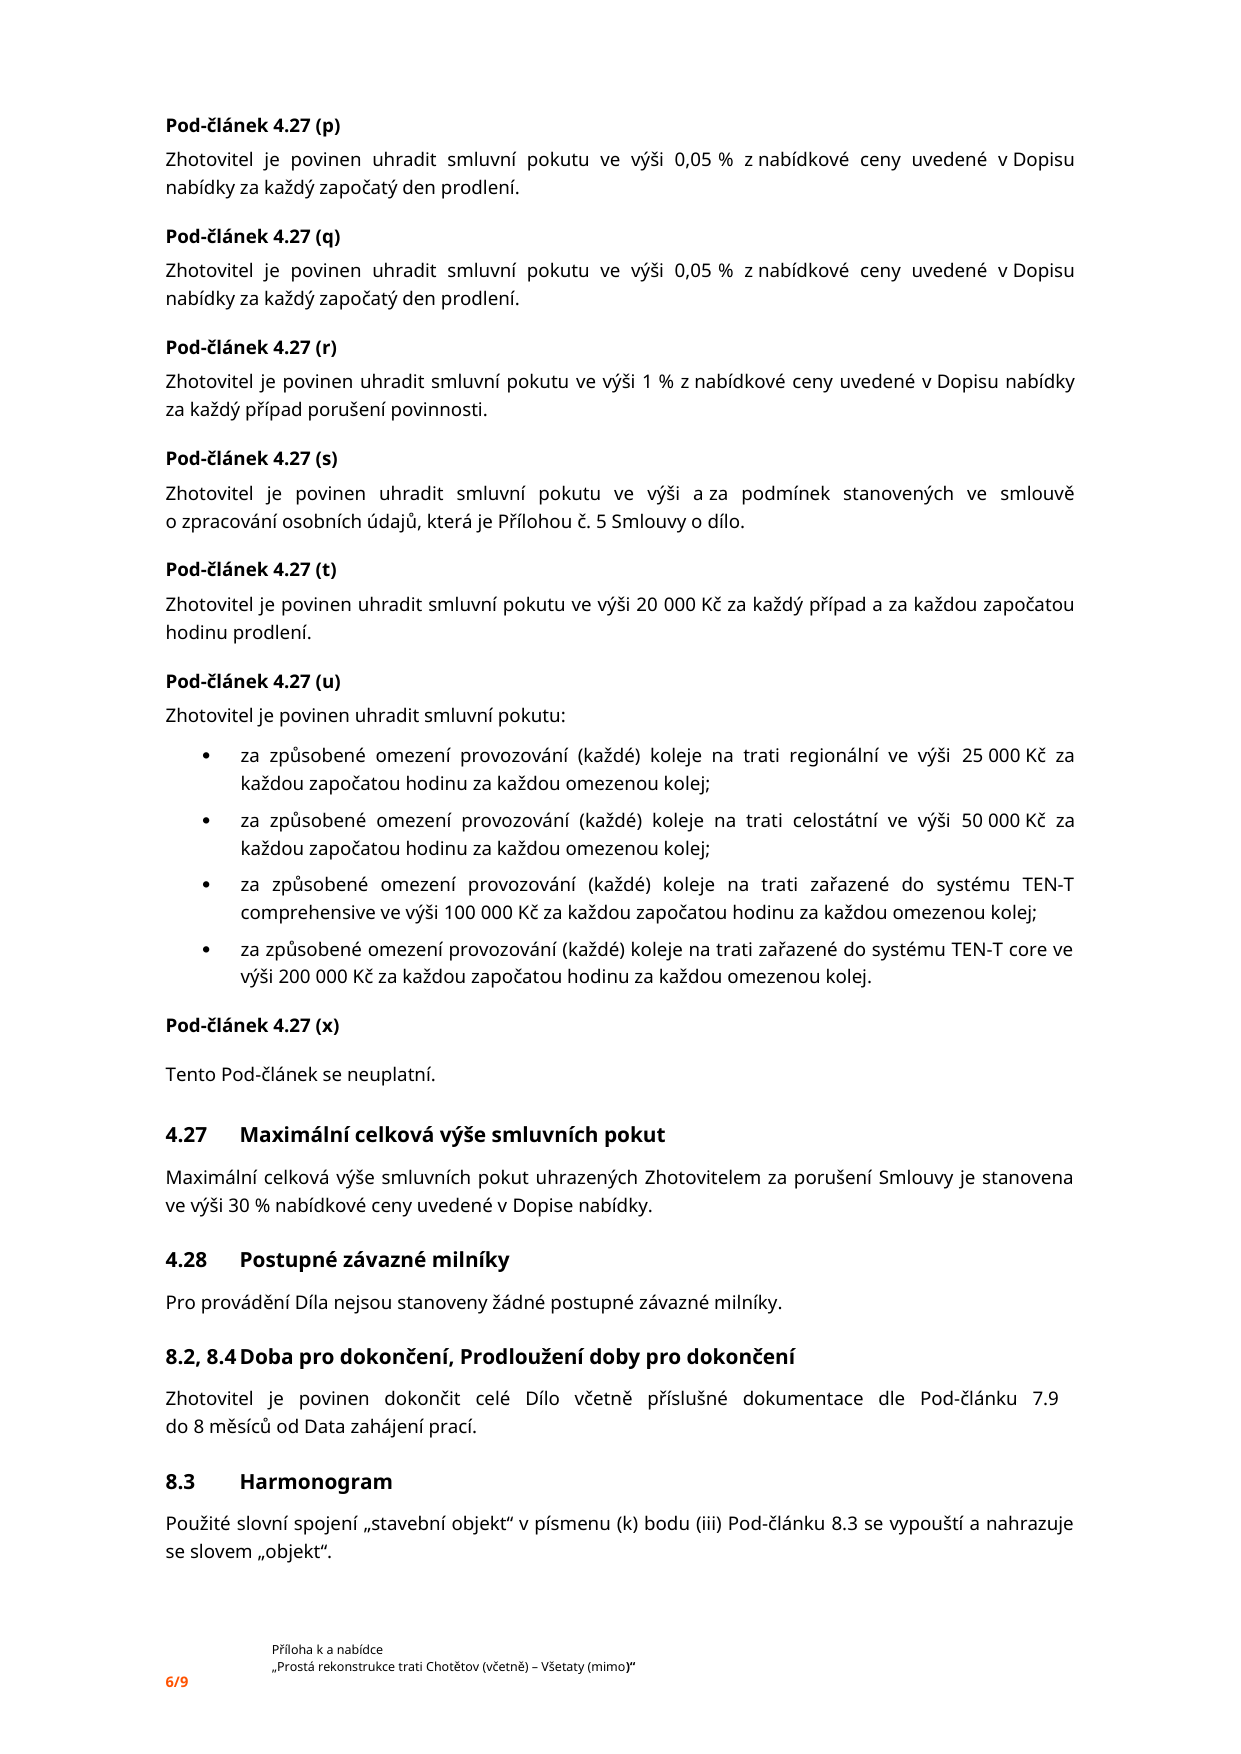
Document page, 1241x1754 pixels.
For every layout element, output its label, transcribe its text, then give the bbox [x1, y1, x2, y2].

text Použité slovní spojení „stavební objekt“ v písmenu (k) bodu (iii) Pod-článku 8.3 se vypouští a nahrazuje se slovem „objekt“. [165, 1511, 1075, 1564]
text Pod-článek 4.27 (q) [165, 223, 1075, 249]
text Zhotovitel je povinen uhradit smluvní pokutu ve výši 0,05 % z nabídkové ceny uvedené v Dopisu nabídky za každý započatý den prodlení. [165, 258, 1075, 311]
text Pod-článek 4.27 (u) [165, 668, 1075, 693]
text Pod-článek 4.27 (t) [165, 557, 1075, 582]
text Zhotovitel je povinen uhradit smluvní pokutu ve výši a za podmínek stanovených ve smlouvě o zpracování osobních údajů, která je Přílohou č. 5 Smlouvy o dílo. [165, 480, 1075, 533]
text Pod-článek 4.27 (x) [165, 1013, 1075, 1038]
text za způsobené omezení provozování (každé) koleje na trati zařazené do systému TEN-T core ve výši 200 000 Kč za každou započatou hodinu za každou omezenou kolej. [203, 936, 1075, 989]
text Zhotovitel je povinen dokončit celé Dílo včetně příslušné dokumentace dle Pod-článku 7.9 do 8 měsíců od Data zahájení prací. [165, 1386, 1075, 1439]
text Pro provádění Díla nejsou stanoveny žádné postupné závazné milníky. [165, 1289, 1075, 1314]
text Zhotovitel je povinen uhradit smluvní pokutu ve výši 20 000 Kč za každý případ a za každou započatou hodinu prodlení. [165, 591, 1075, 644]
text Pod-článek 4.27 (s) [165, 446, 1075, 471]
text Zhotovitel je povinen uhradit smluvní pokutu ve výši 0,05 % z nabídkové ceny uvedené v Dopisu nabídky za každý započatý den prodlení. [165, 146, 1075, 200]
text 8.3 Harmonogram [165, 1467, 1075, 1495]
text 8.2, 8.4 Doba pro dokončení, Prodloužení doby pro dokončení [165, 1342, 1075, 1370]
text Maximální celková výše smluvních pokut uhrazených Zhotovitelem za porušení Smlouvy je stanovena ve výši 30 % nabídkové ceny uvedené v Dopise nabídky. [165, 1164, 1075, 1218]
text Pod-článek 4.27 (r) [165, 334, 1075, 360]
text 4.28 Postupné závazné milníky [165, 1245, 1075, 1274]
text Tento Pod-článek se neuplatní. [165, 1062, 1075, 1087]
text Zhotovitel je povinen uhradit smluvní pokutu: [165, 702, 1075, 728]
text za způsobené omezení provozování (každé) koleje na trati zařazené do systému TEN-T comprehensive ve výši 100 000 Kč za každou započatou hodinu za každou omezenou kolej; [203, 871, 1075, 925]
text Zhotovitel je povinen uhradit smluvní pokutu ve výši 1 % z nabídkové ceny uvedené v Dopisu nabídky za každý případ porušení povinnosti. [165, 369, 1075, 422]
text Pod-článek 4.27 (p) [165, 112, 1075, 138]
text za způsobené omezení provozování (každé) koleje na trati celostátní ve výši 50 000 Kč za každou započatou hodinu za každou omezenou kolej; [203, 807, 1075, 861]
text 4.27 Maximální celková výše smluvních pokut [165, 1120, 1075, 1149]
text za způsobené omezení provozování (každé) koleje na trati regionální ve výši 25 000 Kč za každou započatou hodinu za každou omezenou kolej; [203, 743, 1075, 796]
